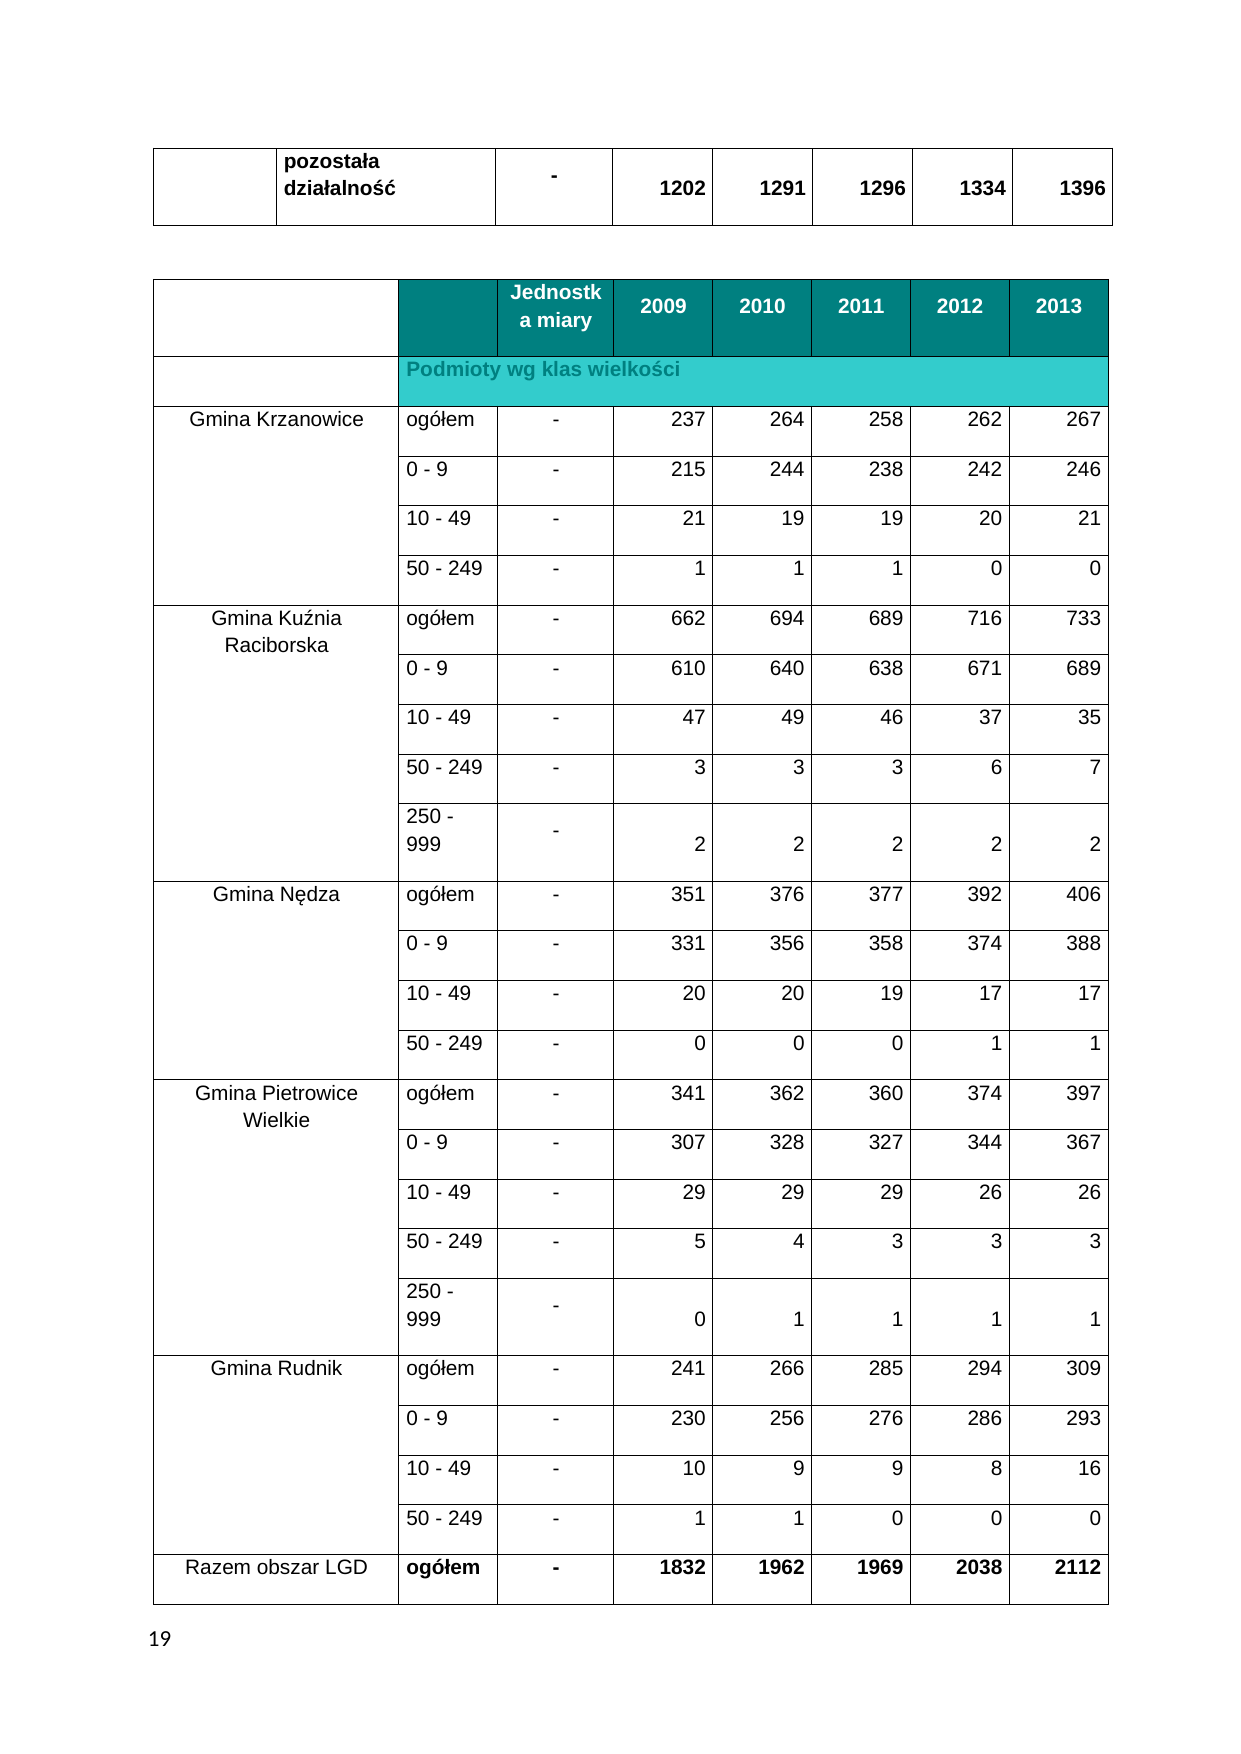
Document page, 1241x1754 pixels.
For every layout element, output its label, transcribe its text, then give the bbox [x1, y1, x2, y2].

table_cell 7 [1010, 755, 1108, 803]
table_header 2013 [1010, 280, 1108, 356]
table_cell - [498, 407, 613, 456]
table_cell 374 [911, 931, 1009, 980]
table_cell 2 [614, 804, 712, 881]
table_cell 17 [1010, 981, 1108, 1029]
table_cell 19 [812, 981, 910, 1029]
table_cell 20 [713, 981, 811, 1029]
table_cell 29 [713, 1180, 811, 1228]
table_cell 294 [911, 1356, 1009, 1405]
table_cell ogółem [399, 407, 497, 456]
table_cell 2 [713, 804, 811, 881]
table_cell 0 [812, 1505, 910, 1554]
table_cell 250 - 999 [399, 804, 497, 881]
table_cell 0 [911, 556, 1009, 604]
table_cell 1 [713, 1279, 811, 1355]
table_header 2010 [713, 280, 811, 356]
table_cell - [498, 882, 613, 930]
table_cell 237 [614, 407, 712, 456]
table_cell 6 [911, 755, 1009, 803]
table_cell - [498, 1406, 613, 1454]
table_cell 3 [812, 755, 910, 803]
table_cell 264 [713, 407, 811, 456]
table_cell 360 [812, 1080, 910, 1129]
table_cell 331 [614, 931, 712, 980]
table_cell 3 [812, 1229, 910, 1278]
table_cell 309 [1010, 1356, 1108, 1405]
table_cell 0 [614, 1279, 712, 1355]
table_cell 10 - 49 [399, 1180, 497, 1228]
table_cell 256 [713, 1406, 811, 1454]
table_cell 2 [812, 804, 910, 881]
table_cell 1 [812, 1279, 910, 1355]
table_cell 0 [614, 1031, 712, 1079]
table_cell ogółem [399, 882, 497, 930]
table_cell - [498, 1180, 613, 1228]
table_cell 20 [614, 981, 712, 1029]
table_cell 3 [713, 755, 811, 803]
table_cell 0 - 9 [399, 931, 497, 980]
table_cell - [498, 931, 613, 980]
table_cell - [498, 1555, 613, 1604]
table_cell - [498, 606, 613, 654]
table_cell 230 [614, 1406, 712, 1454]
table_cell 10 - 49 [399, 705, 497, 754]
table_cell 17 [911, 981, 1009, 1029]
table_cell 285 [812, 1356, 910, 1405]
table_cell ogółem [399, 1356, 497, 1405]
table_cell 0 [911, 1505, 1009, 1554]
table_cell 2 [1010, 804, 1108, 881]
table_cell 1 [713, 556, 811, 604]
table_cell 638 [812, 655, 910, 704]
table_cell - [498, 1080, 613, 1129]
table_cell 258 [812, 407, 910, 456]
table_cell 10 - 49 [399, 506, 497, 555]
table_cell 351 [614, 882, 712, 930]
table_cell 1 [614, 1505, 712, 1554]
table_cell 50 - 249 [399, 1229, 497, 1278]
table_cell 327 [812, 1130, 910, 1179]
table_cell - [498, 655, 613, 704]
table_cell - [498, 804, 613, 881]
table_cell 244 [713, 457, 811, 505]
table_cell 1969 [812, 1555, 910, 1604]
table_header 2009 [614, 280, 712, 356]
table_cell 9 [812, 1456, 910, 1504]
table_cell 733 [1010, 606, 1108, 654]
table_cell 689 [812, 606, 910, 654]
table_cell 328 [713, 1130, 811, 1179]
table_cell 0 - 9 [399, 655, 497, 704]
table_cell Gmina Nędza [154, 882, 398, 1079]
table_cell ogółem [399, 606, 497, 654]
table_cell 49 [713, 705, 811, 754]
table_cell 2 [911, 804, 1009, 881]
table_cell - [498, 1229, 613, 1278]
table_cell 367 [1010, 1130, 1108, 1179]
table_cell ogółem [399, 1080, 497, 1129]
table_cell 388 [1010, 931, 1108, 980]
table_cell 341 [614, 1080, 712, 1129]
table_cell - [498, 556, 613, 604]
table_cell pozostała działalność [277, 149, 495, 225]
table_cell - [498, 755, 613, 803]
table_cell 0 [1010, 1505, 1108, 1554]
table_cell 358 [812, 931, 910, 980]
table_cell 1334 [913, 149, 1012, 225]
table_cell 5 [614, 1229, 712, 1278]
table_cell 1 [713, 1505, 811, 1554]
table_cell 694 [713, 606, 811, 654]
table_cell 671 [911, 655, 1009, 704]
table_cell 406 [1010, 882, 1108, 930]
table_header [154, 280, 398, 356]
table_cell 16 [1010, 1456, 1108, 1504]
table_cell 267 [1010, 407, 1108, 456]
table_cell 307 [614, 1130, 712, 1179]
table_cell 9 [713, 1456, 811, 1504]
table_cell - [496, 149, 612, 225]
table_cell - [498, 457, 613, 505]
table_cell 215 [614, 457, 712, 505]
table_cell Razem obszar LGD [154, 1555, 398, 1604]
table_cell 1 [1010, 1279, 1108, 1355]
table_cell 689 [1010, 655, 1108, 704]
table_cell 2038 [911, 1555, 1009, 1604]
table_cell - [498, 1456, 613, 1504]
table_cell - [498, 506, 613, 555]
table_cell [154, 357, 398, 406]
table_cell 50 - 249 [399, 1031, 497, 1079]
table_cell 276 [812, 1406, 910, 1454]
table_cell 397 [1010, 1080, 1108, 1129]
table_cell 1296 [813, 149, 912, 225]
table_cell 29 [614, 1180, 712, 1228]
table_cell 2112 [1010, 1555, 1108, 1604]
table_cell 640 [713, 655, 811, 704]
table_header Jednostka miary [498, 280, 613, 356]
table_cell Gmina Rudnik [154, 1356, 398, 1554]
table_cell Gmina Kuźnia Raciborska [154, 606, 398, 881]
table_cell 4 [713, 1229, 811, 1278]
table_cell 356 [713, 931, 811, 980]
table_cell 1202 [613, 149, 712, 225]
table_cell 0 [713, 1031, 811, 1079]
table_cell 3 [614, 755, 712, 803]
table_cell 47 [614, 705, 712, 754]
table_cell 266 [713, 1356, 811, 1405]
table_cell 238 [812, 457, 910, 505]
table_cell 362 [713, 1080, 811, 1129]
table_cell 1832 [614, 1555, 712, 1604]
table_cell Gmina Pietrowice Wielkie [154, 1080, 398, 1355]
table_cell 293 [1010, 1406, 1108, 1454]
table_cell 21 [614, 506, 712, 555]
table_cell 1 [911, 1279, 1009, 1355]
table_cell 1962 [713, 1555, 811, 1604]
table_cell 286 [911, 1406, 1009, 1454]
table_cell 50 - 249 [399, 1505, 497, 1554]
table_cell 662 [614, 606, 712, 654]
table_cell 1291 [713, 149, 812, 225]
table_cell 0 - 9 [399, 457, 497, 505]
table_cell 242 [911, 457, 1009, 505]
table_cell 716 [911, 606, 1009, 654]
table_cell 392 [911, 882, 1009, 930]
table_cell Podmioty wg klas wielkości [399, 357, 1108, 406]
table_cell 26 [1010, 1180, 1108, 1228]
table_cell 10 - 49 [399, 981, 497, 1029]
table_cell 1 [1010, 1031, 1108, 1079]
table_cell 19 [713, 506, 811, 555]
table_cell 35 [1010, 705, 1108, 754]
table_header 2012 [911, 280, 1009, 356]
table_cell Gmina Krzanowice [154, 407, 398, 604]
table_header [399, 280, 497, 356]
table_cell ogółem [399, 1555, 497, 1604]
table_cell 10 - 49 [399, 1456, 497, 1504]
table_cell 246 [1010, 457, 1108, 505]
table_cell 1 [614, 556, 712, 604]
table_cell 1396 [1013, 149, 1112, 225]
table_cell 19 [812, 506, 910, 555]
table_cell - [498, 981, 613, 1029]
table_cell - [498, 705, 613, 754]
table_cell - [498, 1031, 613, 1079]
table_cell 20 [911, 506, 1009, 555]
table_cell 376 [713, 882, 811, 930]
table_cell 3 [911, 1229, 1009, 1278]
table_cell 10 [614, 1456, 712, 1504]
table_cell 241 [614, 1356, 712, 1405]
table_cell 1 [911, 1031, 1009, 1079]
table_cell 344 [911, 1130, 1009, 1179]
table_cell 0 [812, 1031, 910, 1079]
table_cell 46 [812, 705, 910, 754]
table_cell - [498, 1356, 613, 1405]
table_cell 50 - 249 [399, 755, 497, 803]
table_cell 37 [911, 705, 1009, 754]
table_cell 50 - 249 [399, 556, 497, 604]
table_cell 0 [1010, 556, 1108, 604]
table_cell - [498, 1505, 613, 1554]
table_cell 0 - 9 [399, 1406, 497, 1454]
table_cell 21 [1010, 506, 1108, 555]
table_header 2011 [812, 280, 910, 356]
table_cell 377 [812, 882, 910, 930]
table_cell 610 [614, 655, 712, 704]
table_cell 262 [911, 407, 1009, 456]
table_cell 1 [812, 556, 910, 604]
table_cell 0 - 9 [399, 1130, 497, 1179]
table_cell 26 [911, 1180, 1009, 1228]
table_cell 3 [1010, 1229, 1108, 1278]
table_cell 250 - 999 [399, 1279, 497, 1355]
table_cell 8 [911, 1456, 1009, 1504]
table_cell 374 [911, 1080, 1009, 1129]
table_cell - [498, 1279, 613, 1355]
table_cell 29 [812, 1180, 910, 1228]
table_cell - [498, 1130, 613, 1179]
